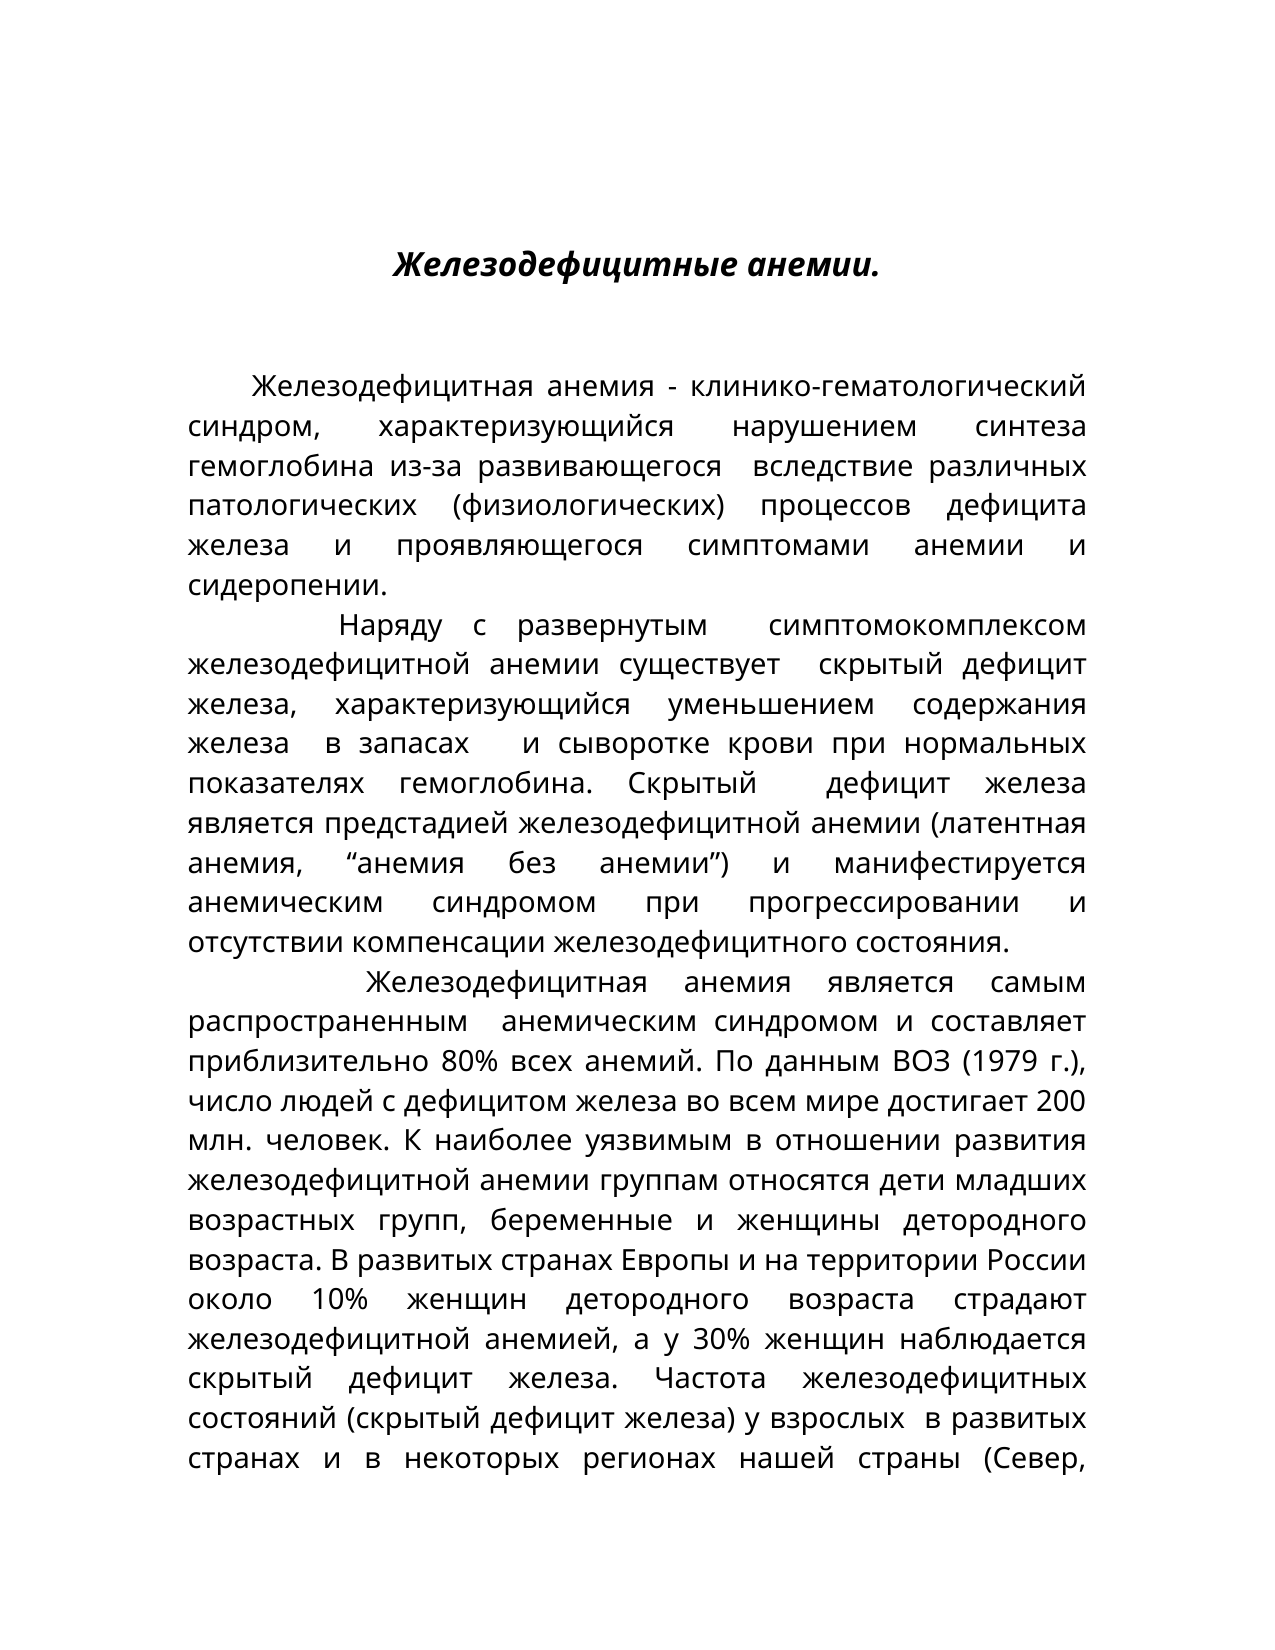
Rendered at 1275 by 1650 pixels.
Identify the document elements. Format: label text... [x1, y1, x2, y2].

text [187, 961, 1087, 1477]
text Наряду с развернутым симптомокомплексом железодефицитной анемии существует скрытый дефицит железа, характеризующийся уменьшением содержания железа в запасах и сыворотке крови при нормальных показателях гемоглобина. Скрытый дефицит железа является предстадией железодефицитной анемии (латентная анемия, “анемия без анемии”) и манифестируется анемическим синдромом при прогрессировании и отсутствии компенсации железодефицитного состояния. [187, 604, 1087, 961]
text Железодефицитная анемия - клинико-гематологический синдром, характеризующийся нарушением синтеза гемоглобина из-за развивающегося вследствие различных патологических (физиологических) процессов дефицита железа и проявляющегося симптомами анемии и сидеропении. [187, 366, 1087, 604]
text Железодефицитные анемии. [187, 241, 1087, 286]
